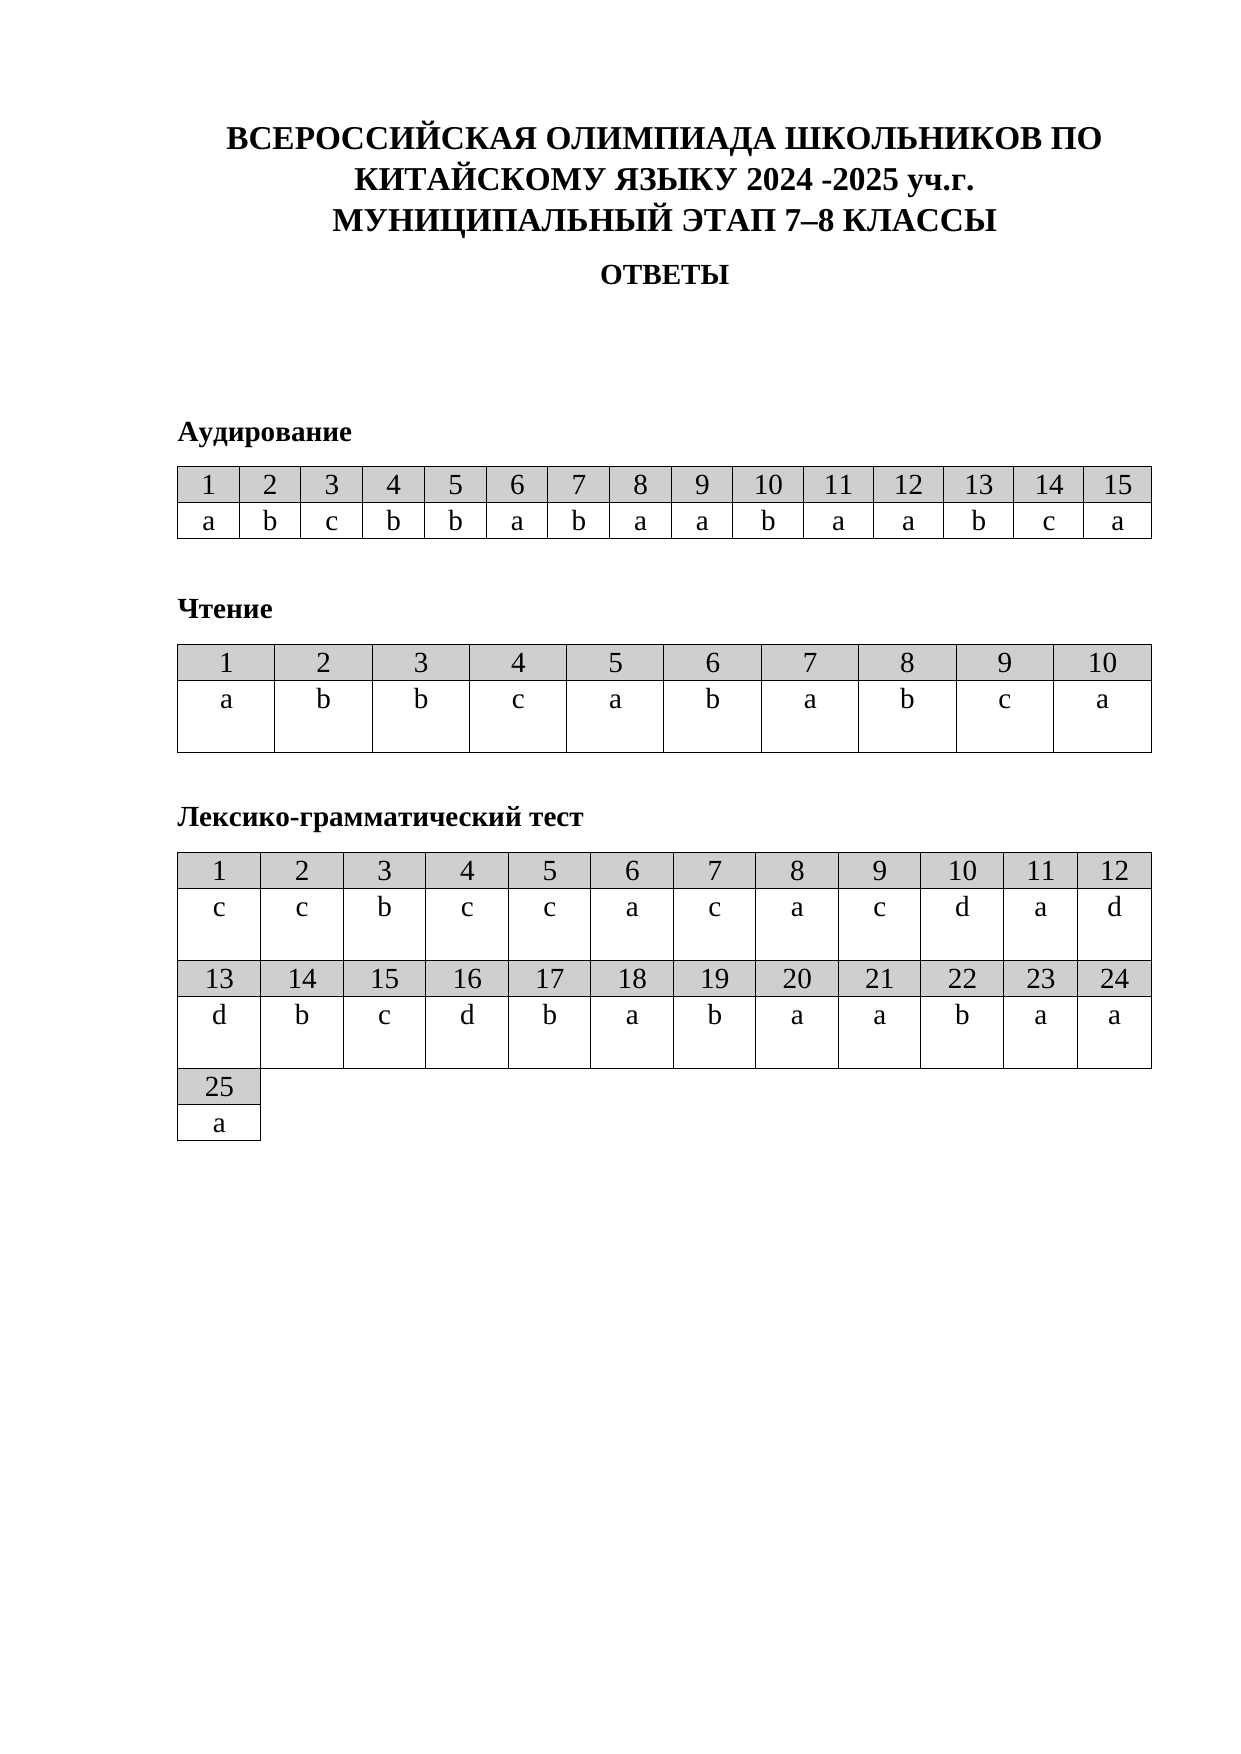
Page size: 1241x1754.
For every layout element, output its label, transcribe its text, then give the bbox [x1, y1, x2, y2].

table_cell a [756, 997, 838, 1068]
table_cell a [839, 997, 920, 1068]
table_cell b [674, 997, 755, 1068]
table_cell a [178, 681, 274, 752]
table_cell b [261, 997, 343, 1068]
table_cell a [178, 503, 239, 538]
table_header 3 [301, 467, 362, 502]
table_cell a [874, 503, 943, 538]
table_cell 20 [756, 961, 838, 996]
table_cell a [762, 681, 858, 752]
table_cell b [425, 503, 486, 538]
table_header 15 [1084, 467, 1151, 502]
table_cell 25 [178, 1069, 260, 1104]
table_cell c [301, 503, 362, 538]
table_header 2 [275, 645, 372, 680]
table_cell a [610, 503, 671, 538]
text ОТВЕТЫ [177, 257, 1152, 291]
table_header 3 [373, 645, 469, 680]
table_cell a [1004, 889, 1077, 960]
table_cell c [344, 997, 425, 1068]
table_header 11 [804, 467, 873, 502]
text ВСЕРОССИЙСКАЯ ОЛИМПИАДА ШКОЛЬНИКОВ ПО КИТАЙСКОМУ ЯЗЫКУ 2024 -2025 уч.г. [177, 118, 1152, 197]
table_header 1 [178, 467, 239, 502]
table_header 4 [426, 853, 508, 888]
table_cell c [957, 681, 1053, 752]
table_header 12 [1078, 853, 1151, 888]
table_cell a [567, 681, 663, 752]
table_header 1 [178, 853, 260, 888]
table_header 6 [487, 467, 547, 502]
table_cell 17 [509, 961, 590, 996]
table_header 2 [240, 467, 300, 502]
table_header 10 [733, 467, 803, 502]
table_cell b [240, 503, 300, 538]
table_cell c [261, 889, 343, 960]
table_cell b [921, 997, 1003, 1068]
table_cell 22 [921, 961, 1003, 996]
table_cell a [804, 503, 873, 538]
table_header 7 [762, 645, 858, 680]
table_cell b [509, 997, 590, 1068]
text Аудирование [177, 414, 1152, 447]
table_cell d [178, 997, 260, 1068]
table_cell a [1054, 681, 1151, 752]
table_cell c [839, 889, 920, 960]
table_cell b [373, 681, 469, 752]
table_cell c [470, 681, 566, 752]
table_header 8 [610, 467, 671, 502]
table_cell c [674, 889, 755, 960]
table_cell b [344, 889, 425, 960]
table_cell a [178, 1105, 260, 1140]
table_header 10 [921, 853, 1003, 888]
table_header 8 [859, 645, 956, 680]
table_cell b [275, 681, 372, 752]
table_header 9 [672, 467, 732, 502]
table_cell 16 [426, 961, 508, 996]
table_header 11 [1004, 853, 1077, 888]
table_cell a [1078, 997, 1151, 1068]
table_cell a [1084, 503, 1151, 538]
table_header 6 [664, 645, 761, 680]
table_cell c [426, 889, 508, 960]
table_cell d [1078, 889, 1151, 960]
table_cell d [426, 997, 508, 1068]
table_header 1 [178, 645, 274, 680]
table_header 4 [470, 645, 566, 680]
table_header 2 [261, 853, 343, 888]
table_cell c [1014, 503, 1083, 538]
table_cell 18 [591, 961, 673, 996]
table_cell b [664, 681, 761, 752]
table_header 8 [756, 853, 838, 888]
table_cell d [921, 889, 1003, 960]
table_header 14 [1014, 467, 1083, 502]
table_cell 19 [674, 961, 755, 996]
table_header 4 [363, 467, 424, 502]
table_header 5 [425, 467, 486, 502]
table_cell a [591, 997, 673, 1068]
table_cell a [756, 889, 838, 960]
table_header 12 [874, 467, 943, 502]
table_cell a [591, 889, 673, 960]
table_header 7 [548, 467, 609, 502]
table_cell c [509, 889, 590, 960]
table_cell b [944, 503, 1013, 538]
table_cell a [672, 503, 732, 538]
table_cell 24 [1078, 961, 1151, 996]
table_cell b [363, 503, 424, 538]
table_header 9 [957, 645, 1053, 680]
table_cell b [548, 503, 609, 538]
table_header 5 [567, 645, 663, 680]
table_cell 21 [839, 961, 920, 996]
table_header 13 [944, 467, 1013, 502]
text МУНИЦИПАЛЬНЫЙ ЭТАП 7–8 КЛАССЫ [177, 200, 1152, 238]
table_header 3 [344, 853, 425, 888]
table_cell 14 [261, 961, 343, 996]
table_header 7 [674, 853, 755, 888]
table_cell a [487, 503, 547, 538]
table_header 6 [591, 853, 673, 888]
table_cell a [1004, 997, 1077, 1068]
table_header 5 [509, 853, 590, 888]
table_header 9 [839, 853, 920, 888]
table_header 10 [1054, 645, 1151, 680]
table_cell 15 [344, 961, 425, 996]
table_cell 13 [178, 961, 260, 996]
table_cell b [859, 681, 956, 752]
table_cell 23 [1004, 961, 1077, 996]
text Чтение [177, 592, 1152, 625]
table_cell c [178, 889, 260, 960]
text Лексико-грамматический тест [177, 799, 1152, 833]
table_cell b [733, 503, 803, 538]
